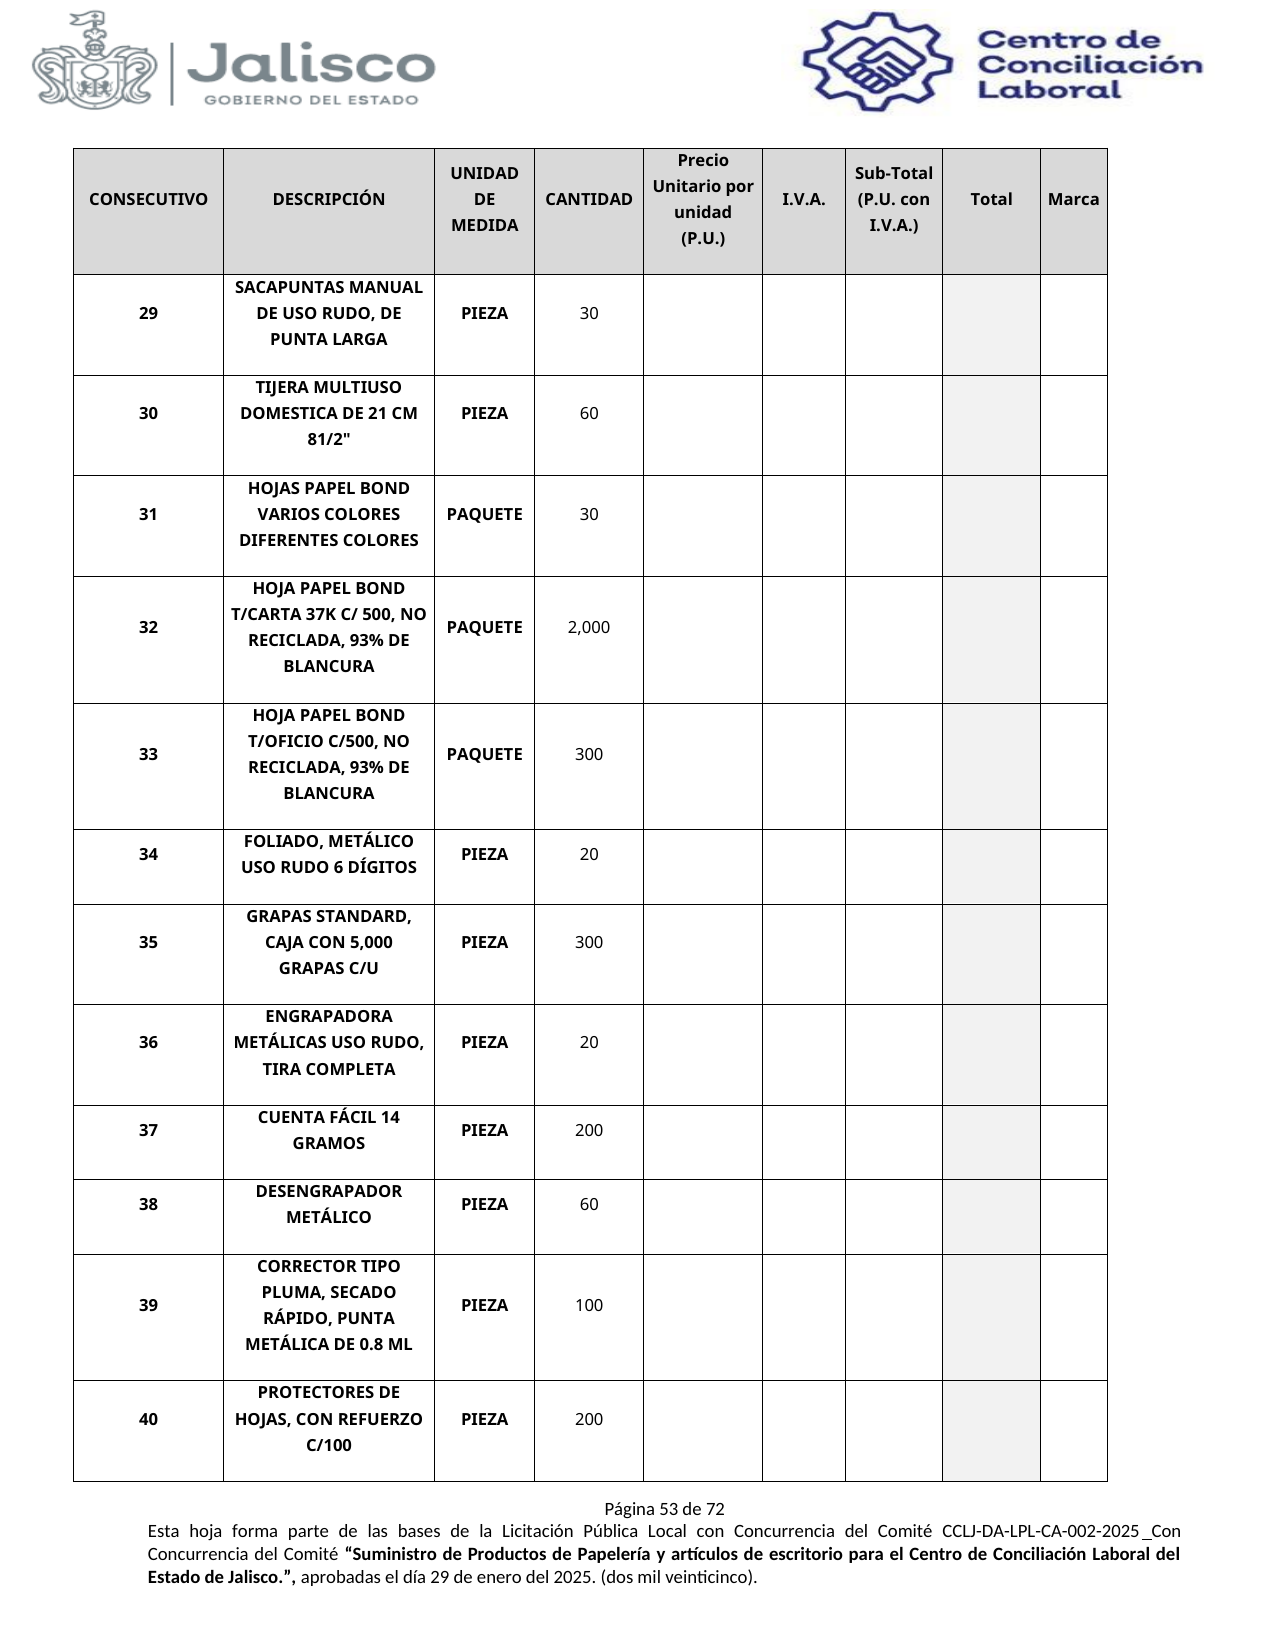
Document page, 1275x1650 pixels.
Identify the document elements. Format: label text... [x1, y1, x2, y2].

table_cell 100 [535, 1255, 643, 1380]
table_cell PIEZA [435, 830, 534, 903]
table_cell [763, 1180, 845, 1253]
table_cell [1041, 476, 1107, 576]
table_cell 20 [535, 830, 643, 903]
table_cell 30 [535, 275, 643, 375]
table_cell PIEZA [435, 1255, 534, 1380]
table_header UNIDAD DE MEDIDA [435, 149, 534, 274]
table_cell PIEZA [435, 275, 534, 375]
table_cell SACAPUNTAS MANUAL DE USO RUDO, DE PUNTA LARGA [224, 275, 434, 375]
table_cell [763, 1005, 845, 1104]
table_cell [644, 905, 762, 1004]
table_cell PAQUETE [435, 476, 534, 576]
table_cell PIEZA [435, 905, 534, 1004]
table_cell [644, 577, 762, 702]
table_cell [943, 1005, 1040, 1104]
picture [781, 9, 1223, 118]
table_cell 38 [74, 1180, 223, 1253]
table_cell 29 [74, 275, 223, 375]
picture [15, 0, 462, 142]
table_header DESCRIPCIÓN [224, 149, 434, 274]
table_cell 60 [535, 1180, 643, 1253]
table_cell [846, 830, 942, 903]
table_cell [1041, 577, 1107, 702]
table_cell [1041, 704, 1107, 829]
table_cell 37 [74, 1106, 223, 1179]
table_cell HOJAS PAPEL BOND VARIOS COLORES DIFERENTES COLORES [224, 476, 434, 576]
table_cell [644, 275, 762, 375]
table_cell HOJA PAPEL BOND T/OFICIO C/500, NO RECICLADA, 93% DE BLANCURA [224, 704, 434, 829]
table_cell 35 [74, 905, 223, 1004]
table_cell CUENTA FÁCIL 14 GRAMOS [224, 1106, 434, 1179]
table_header Marca [1041, 149, 1107, 274]
table_cell 36 [74, 1005, 223, 1104]
table_cell [1041, 1106, 1107, 1179]
table_cell [1041, 830, 1107, 903]
table_cell [943, 376, 1040, 475]
table_cell 33 [74, 704, 223, 829]
table_header Sub-Total (P.U. con I.V.A.) [846, 149, 942, 274]
table_cell PIEZA [435, 1180, 534, 1253]
table_cell [943, 1106, 1040, 1179]
table_cell 31 [74, 476, 223, 576]
table_cell [1041, 376, 1107, 475]
table_cell [1041, 905, 1107, 1004]
table_cell HOJA PAPEL BOND T/CARTA 37K C/ 500, NO RECICLADA, 93% DE BLANCURA [224, 577, 434, 702]
table_cell [644, 376, 762, 475]
table_cell [846, 275, 942, 375]
table_cell [1041, 275, 1107, 375]
table_cell [943, 704, 1040, 829]
table_cell 300 [535, 905, 643, 1004]
table_cell 60 [535, 376, 643, 475]
table_cell [644, 1255, 762, 1380]
table_cell [846, 1005, 942, 1104]
table_cell ENGRAPADORA METÁLICAS USO RUDO, TIRA COMPLETA [224, 1005, 434, 1104]
table_cell [1041, 1005, 1107, 1104]
table_cell 30 [74, 376, 223, 475]
table_cell [943, 476, 1040, 576]
table_cell 20 [535, 1005, 643, 1104]
table_cell [763, 1255, 845, 1380]
table_cell [846, 1255, 942, 1380]
table_cell [644, 830, 762, 903]
table_cell [644, 1381, 762, 1481]
table_cell [644, 476, 762, 576]
table_cell [644, 1180, 762, 1253]
table_cell [644, 1106, 762, 1179]
table_cell [763, 830, 845, 903]
table_cell PIEZA [435, 376, 534, 475]
table_cell [763, 704, 845, 829]
table_cell PAQUETE [435, 577, 534, 702]
table_header Total [943, 149, 1040, 274]
table_cell [943, 1381, 1040, 1481]
table_cell [846, 376, 942, 475]
table_cell [763, 275, 845, 375]
table_cell [644, 704, 762, 829]
table_cell 30 [535, 476, 643, 576]
table_cell [943, 1180, 1040, 1253]
table_cell [1041, 1180, 1107, 1253]
table_cell [846, 1106, 942, 1179]
table_cell [846, 1381, 942, 1481]
table_header Precio Unitario por unidad (P.U.) [644, 149, 762, 274]
table_cell 2,000 [535, 577, 643, 702]
table_cell [846, 577, 942, 702]
table_cell PROTECTORES DE HOJAS, CON REFUERZO C/100 [224, 1381, 434, 1481]
table_cell [943, 577, 1040, 702]
table_cell [943, 830, 1040, 903]
table_cell 200 [535, 1381, 643, 1481]
table_cell CORRECTOR TIPO PLUMA, SECADO RÁPIDO, PUNTA METÁLICA DE 0.8 ML [224, 1255, 434, 1380]
table_cell FOLIADO, METÁLICO USO RUDO 6 DÍGITOS [224, 830, 434, 903]
table_header CONSECUTIVO [74, 149, 223, 274]
table_cell PIEZA [435, 1005, 534, 1104]
table_cell 40 [74, 1381, 223, 1481]
table_cell [763, 1106, 845, 1179]
table_cell [644, 1005, 762, 1104]
table_cell GRAPAS STANDARD, CAJA CON 5,000 GRAPAS C/U [224, 905, 434, 1004]
table_cell [763, 476, 845, 576]
table_cell [943, 275, 1040, 375]
table_header CANTIDAD [535, 149, 643, 274]
table_cell [943, 905, 1040, 1004]
table_cell PAQUETE [435, 704, 534, 829]
table_cell [763, 1381, 845, 1481]
table_cell DESENGRAPADOR METÁLICO [224, 1180, 434, 1253]
table_cell 34 [74, 830, 223, 903]
table_cell PIEZA [435, 1381, 534, 1481]
table_cell [1041, 1381, 1107, 1481]
table_cell 300 [535, 704, 643, 829]
table_cell [846, 1180, 942, 1253]
table_cell 200 [535, 1106, 643, 1179]
table_header I.V.A. [763, 149, 845, 274]
table_cell [1041, 1255, 1107, 1380]
table_cell [943, 1255, 1040, 1380]
table_cell [763, 905, 845, 1004]
table_cell [846, 704, 942, 829]
table_cell 39 [74, 1255, 223, 1380]
table_cell PIEZA [435, 1106, 534, 1179]
table_cell 32 [74, 577, 223, 702]
table_cell [763, 577, 845, 702]
table_cell [846, 905, 942, 1004]
table_cell [763, 376, 845, 475]
table_cell TIJERA MULTIUSO DOMESTICA DE 21 CM 81/2" [224, 376, 434, 475]
table_cell [846, 476, 942, 576]
